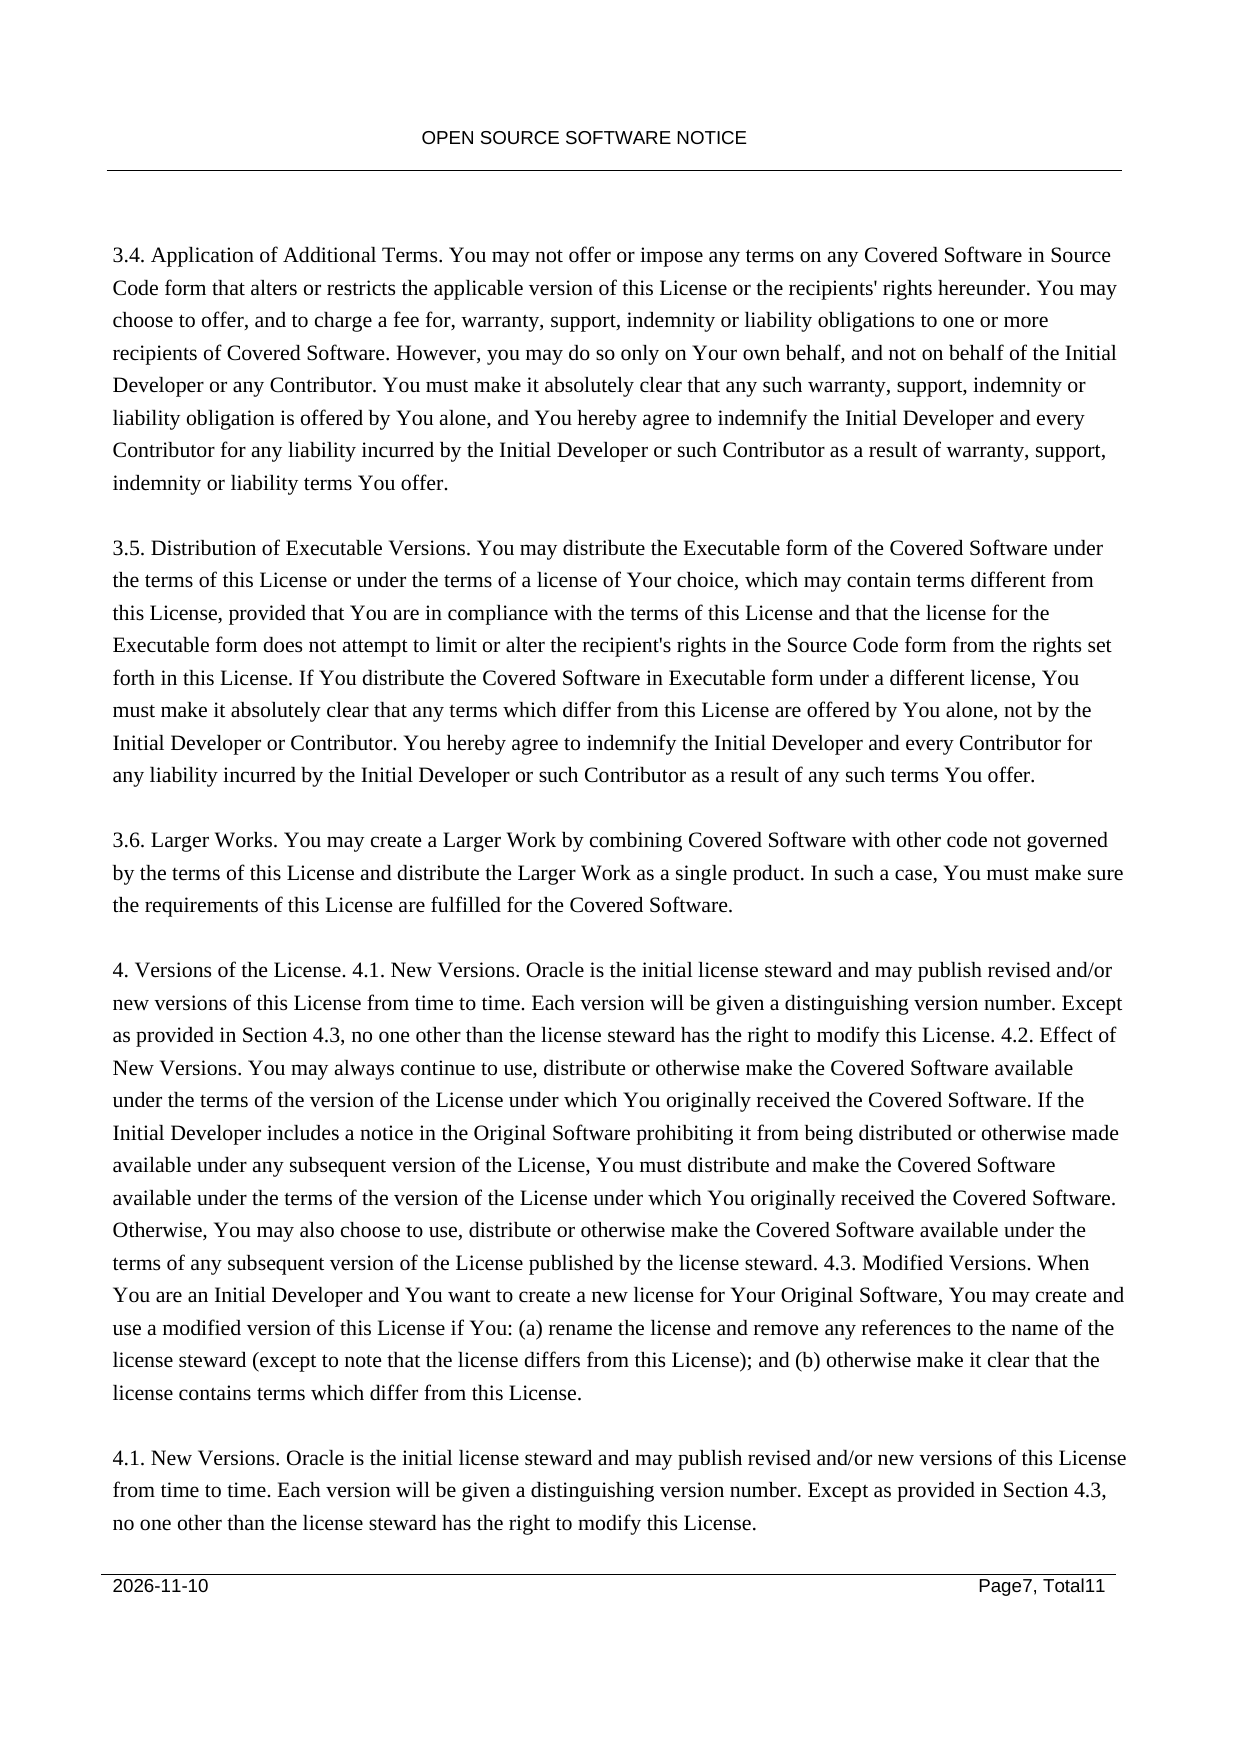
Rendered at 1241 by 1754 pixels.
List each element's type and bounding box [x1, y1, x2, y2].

text [112, 206, 1128, 1539]
